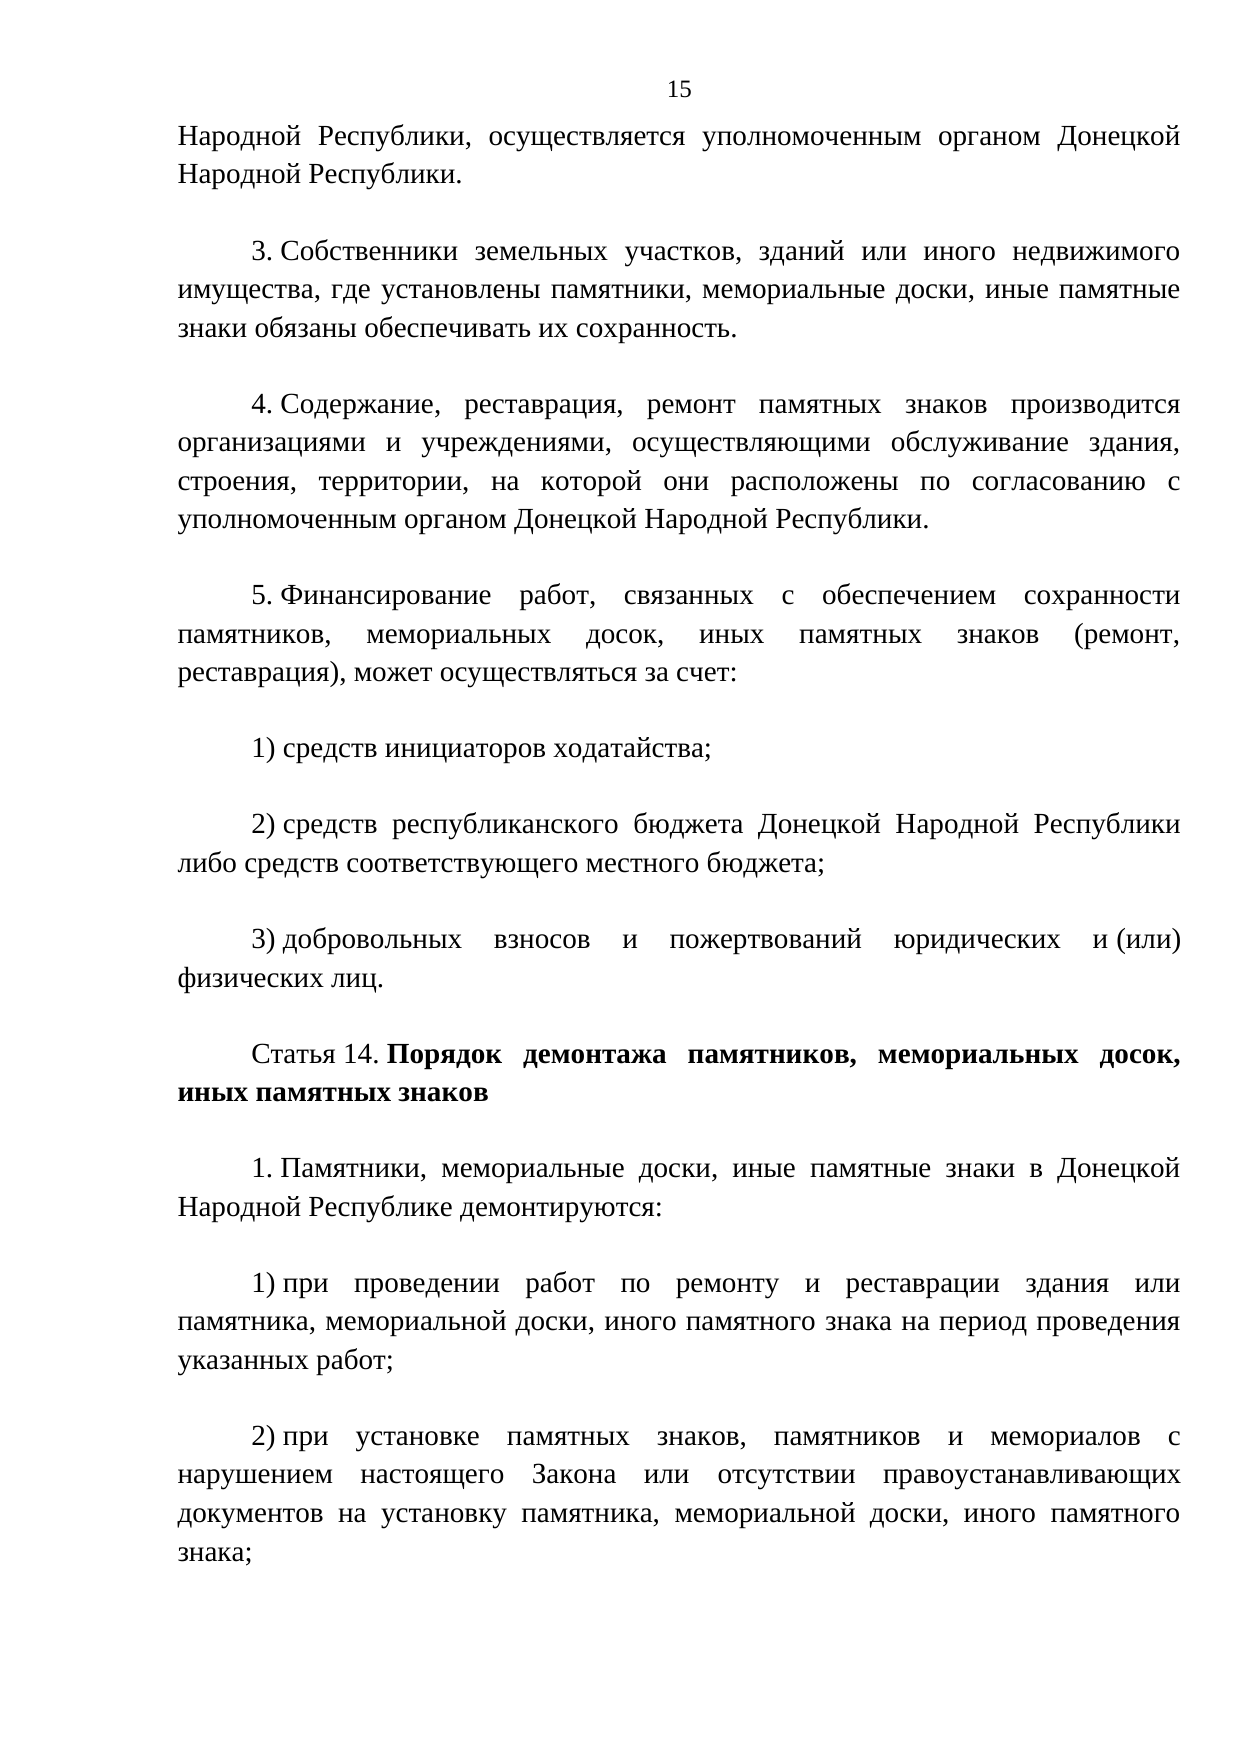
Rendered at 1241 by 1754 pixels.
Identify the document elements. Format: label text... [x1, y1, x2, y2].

text Статья 14. Порядок демонтажа памятников, мемориальных досок, иных памятных знаков [177, 1036, 1181, 1108]
text 3. Собственники земельных участков, зданий или иного недвижимого имущества, где установлены памятники, мемориальные доски, иные памятные знаки обязаны обеспечивать их сохранность. [177, 233, 1181, 343]
text 2) при установке памятных знаков, памятников и мемориалов с нарушением настоящего Закона или отсутствии правоустанавливающих документов на установку памятника, мемориальной доски, иного памятного знака; [177, 1418, 1181, 1567]
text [177, 118, 1181, 190]
text 1) при проведении работ по ремонту и реставрации здания или памятника, мемориальной доски, иного памятного знака на период проведения указанных работ; [177, 1265, 1181, 1376]
text 1. Памятники, мемориальные доски, иные памятные знаки в Донецкой Народной Республике демонтируются: [177, 1150, 1181, 1222]
text 2) средств республиканского бюджета Донецкой Народной Республики либо средств соответствующего местного бюджета; [177, 807, 1181, 879]
text 4. Содержание, реставрация, ремонт памятных знаков производится организациями и учреждениями, осуществляющими обслуживание здания, строения, территории, на которой они расположены по согласованию с уполномоченным органом Донецкой Народной Республики. [177, 386, 1181, 535]
text 1) средств инициаторов ходатайства; [177, 731, 1181, 764]
text 3) добровольных взносов и пожертвований юридических и (или) физических лиц. [177, 921, 1181, 993]
text 5. Финансирование работ, связанных с обеспечением сохранности памятников, мемориальных досок, иных памятных знаков (ремонт, реставрация), может осуществляться за счет: [177, 577, 1181, 688]
